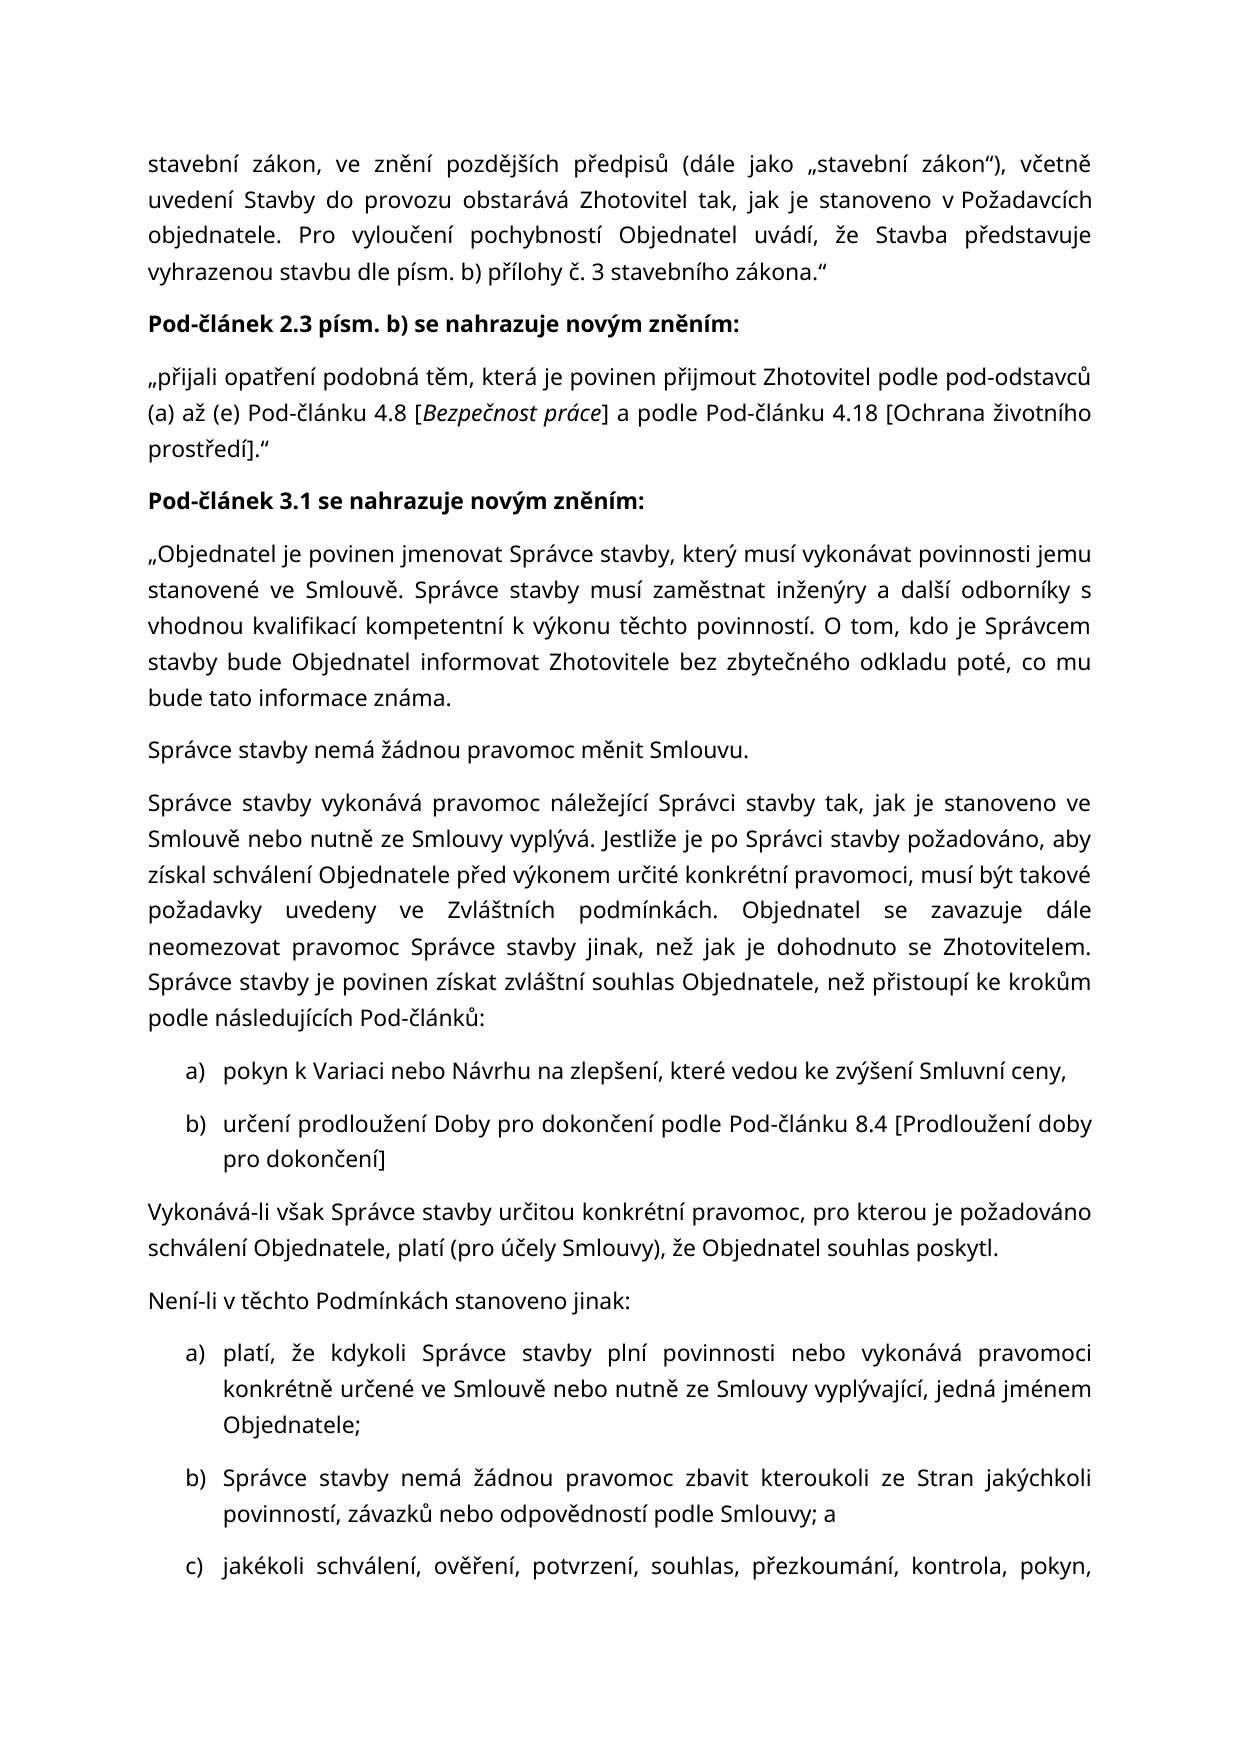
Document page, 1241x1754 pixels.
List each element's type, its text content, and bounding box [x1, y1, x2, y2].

text Pod-článek 3.1 se nahrazuje novým zněním: [148, 485, 1093, 516]
text „Objednatel je povinen jmenovat Správce stavby, který musí vykonávat povinnosti jemu stanovené ve Smlouvě. Správce stavby musí zaměstnat inženýry a další odborníky s vhodnou kvalifikací kompetentní k výkonu těchto povinností. O tom, kdo je Správcem stavby bude Objednatel informovat Zhotovitele bez zbytečného odkladu poté, co mu bude tato informace známa. [148, 538, 1093, 713]
list platí, že kdykoli Správce stavby plní povinnosti nebo vykonává pravomoci konkrétně určené ve Smlouvě nebo nutně ze Smlouvy vyplývající, jedná jménem Objednatele; [185, 1337, 1093, 1440]
text Správce stavby nemá žádnou pravomoc měnit Smlouvu. [148, 734, 1093, 765]
text Pod-článek 2.3 písm. b) se nahrazuje novým zněním: [148, 308, 1093, 339]
list určení prodloužení Doby pro dokončení podle Pod-článku 8.4 [Prodloužení doby pro dokončení] [185, 1107, 1093, 1175]
text Vykonává-li však Správce stavby určitou konkrétní pravomoc, pro kterou je požadováno schválení Objednatele, platí (pro účely Smlouvy), že Objednatel souhlas poskytl. [148, 1196, 1093, 1263]
text Není-li v těchto Podmínkách stanoveno jinak: [148, 1284, 1093, 1316]
text Správce stavby vykonává pravomoc náležející Správci stavby tak, jak je stanoveno ve Smlouvě nebo nutně ze Smlouvy vyplývá. Jestliže je po Správci stavby požadováno, aby získal schválení Objednatele před výkonem určité konkrétní pravomoci, musí být takové požadavky uvedeny ve Zvláštních podmínkách. Objednatel se zavazuje dále neomezovat pravomoc Správce stavby jinak, než jak je dohodnuto se Zhotovitelem. Správce stavby je povinen získat zvláštní souhlas Objednatele, než přistoupí ke krokům podle následujících Pod-článků: [148, 787, 1093, 1033]
list Správce stavby nemá žádnou pravomoc zbavit kteroukoli ze Stran jakýchkoli povinností, závazků nebo odpovědností podle Smlouvy; a [185, 1462, 1093, 1529]
list pokyn k Variaci nebo Návrhu na zlepšení, které vedou ke zvýšení Smluvní ceny, [185, 1055, 1093, 1086]
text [148, 148, 1093, 287]
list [185, 1550, 1093, 1581]
text „přijali opatření podobná těm, která je povinen přijmout Zhotovitel podle pod-odstavců (a) až (e) Pod-článku 4.8 [Bezpečnost práce] a podle Pod-článku 4.18 [Ochrana životního prostředí].“ [148, 361, 1093, 464]
